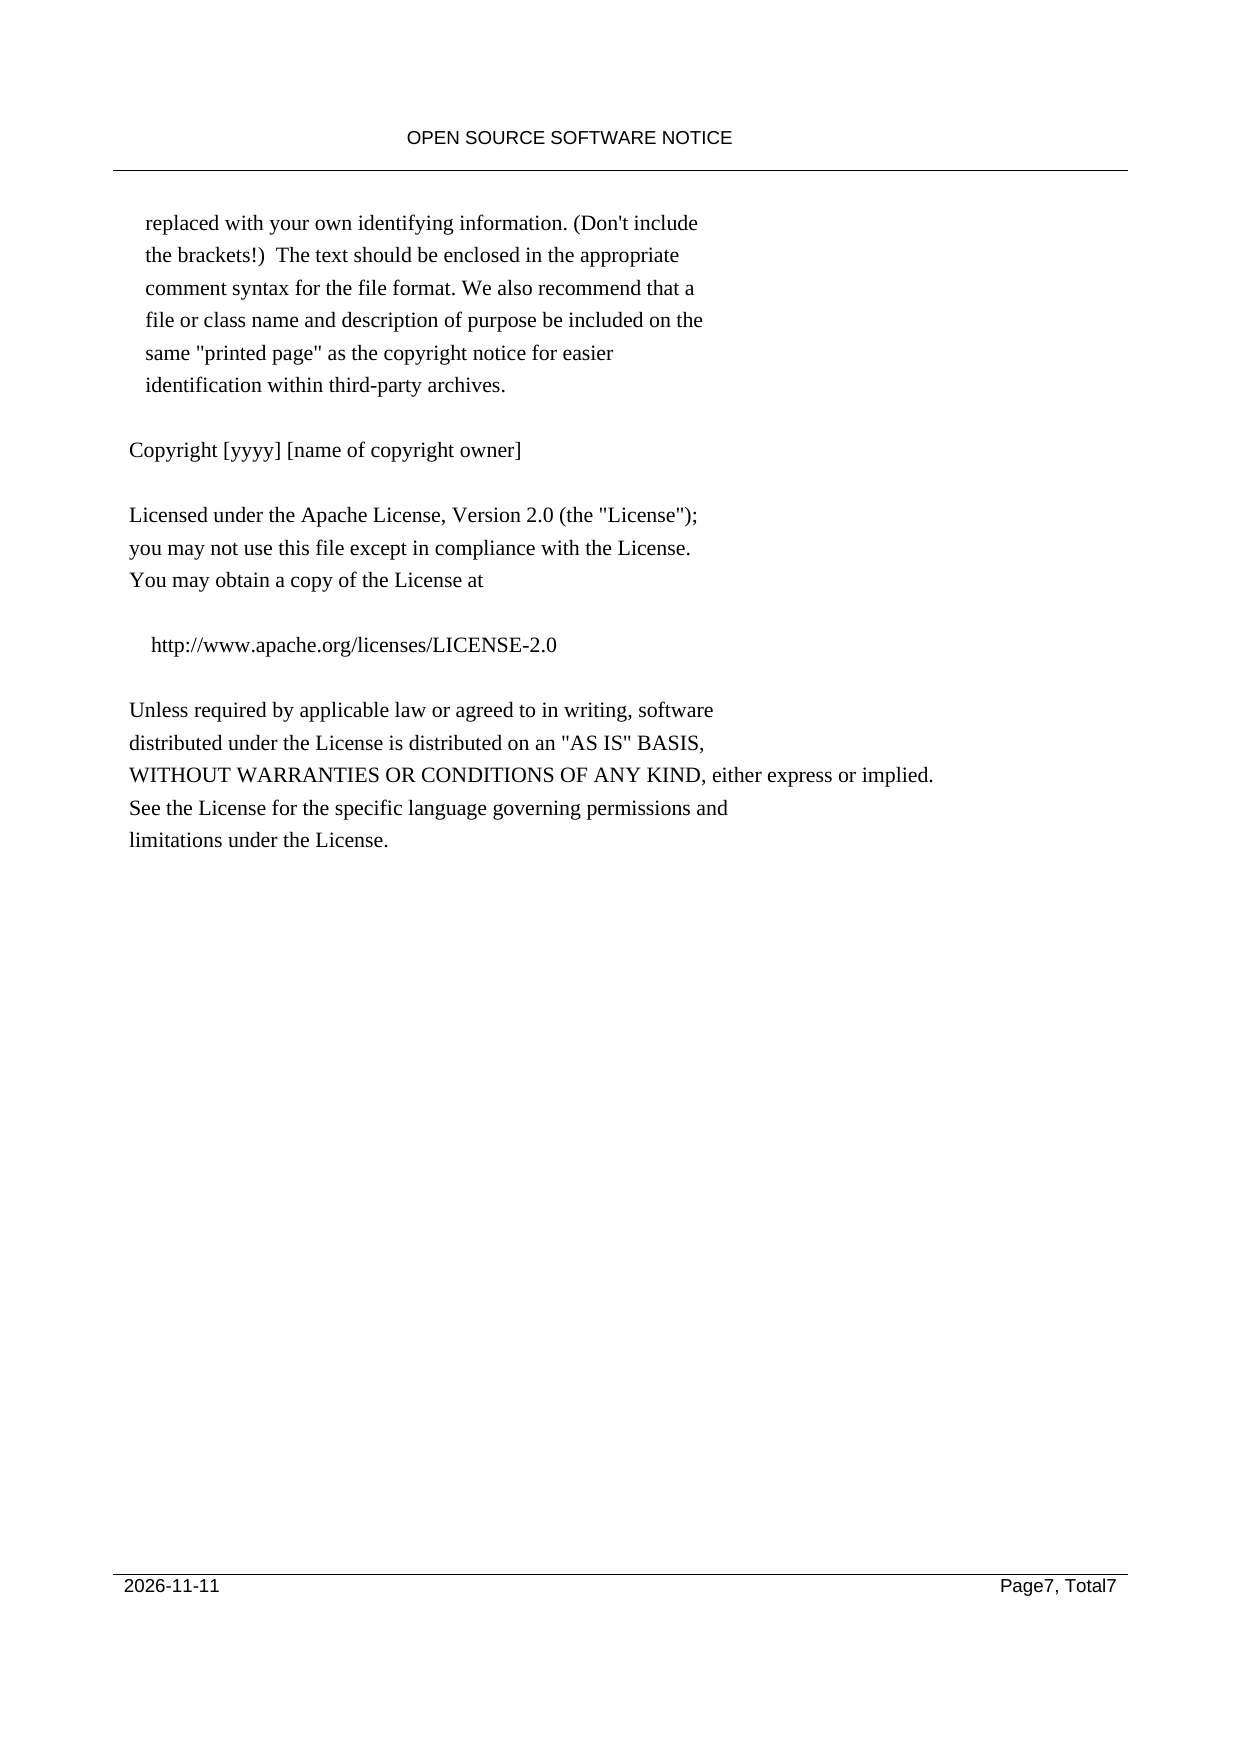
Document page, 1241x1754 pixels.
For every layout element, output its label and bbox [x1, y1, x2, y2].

text [112, 206, 1128, 856]
